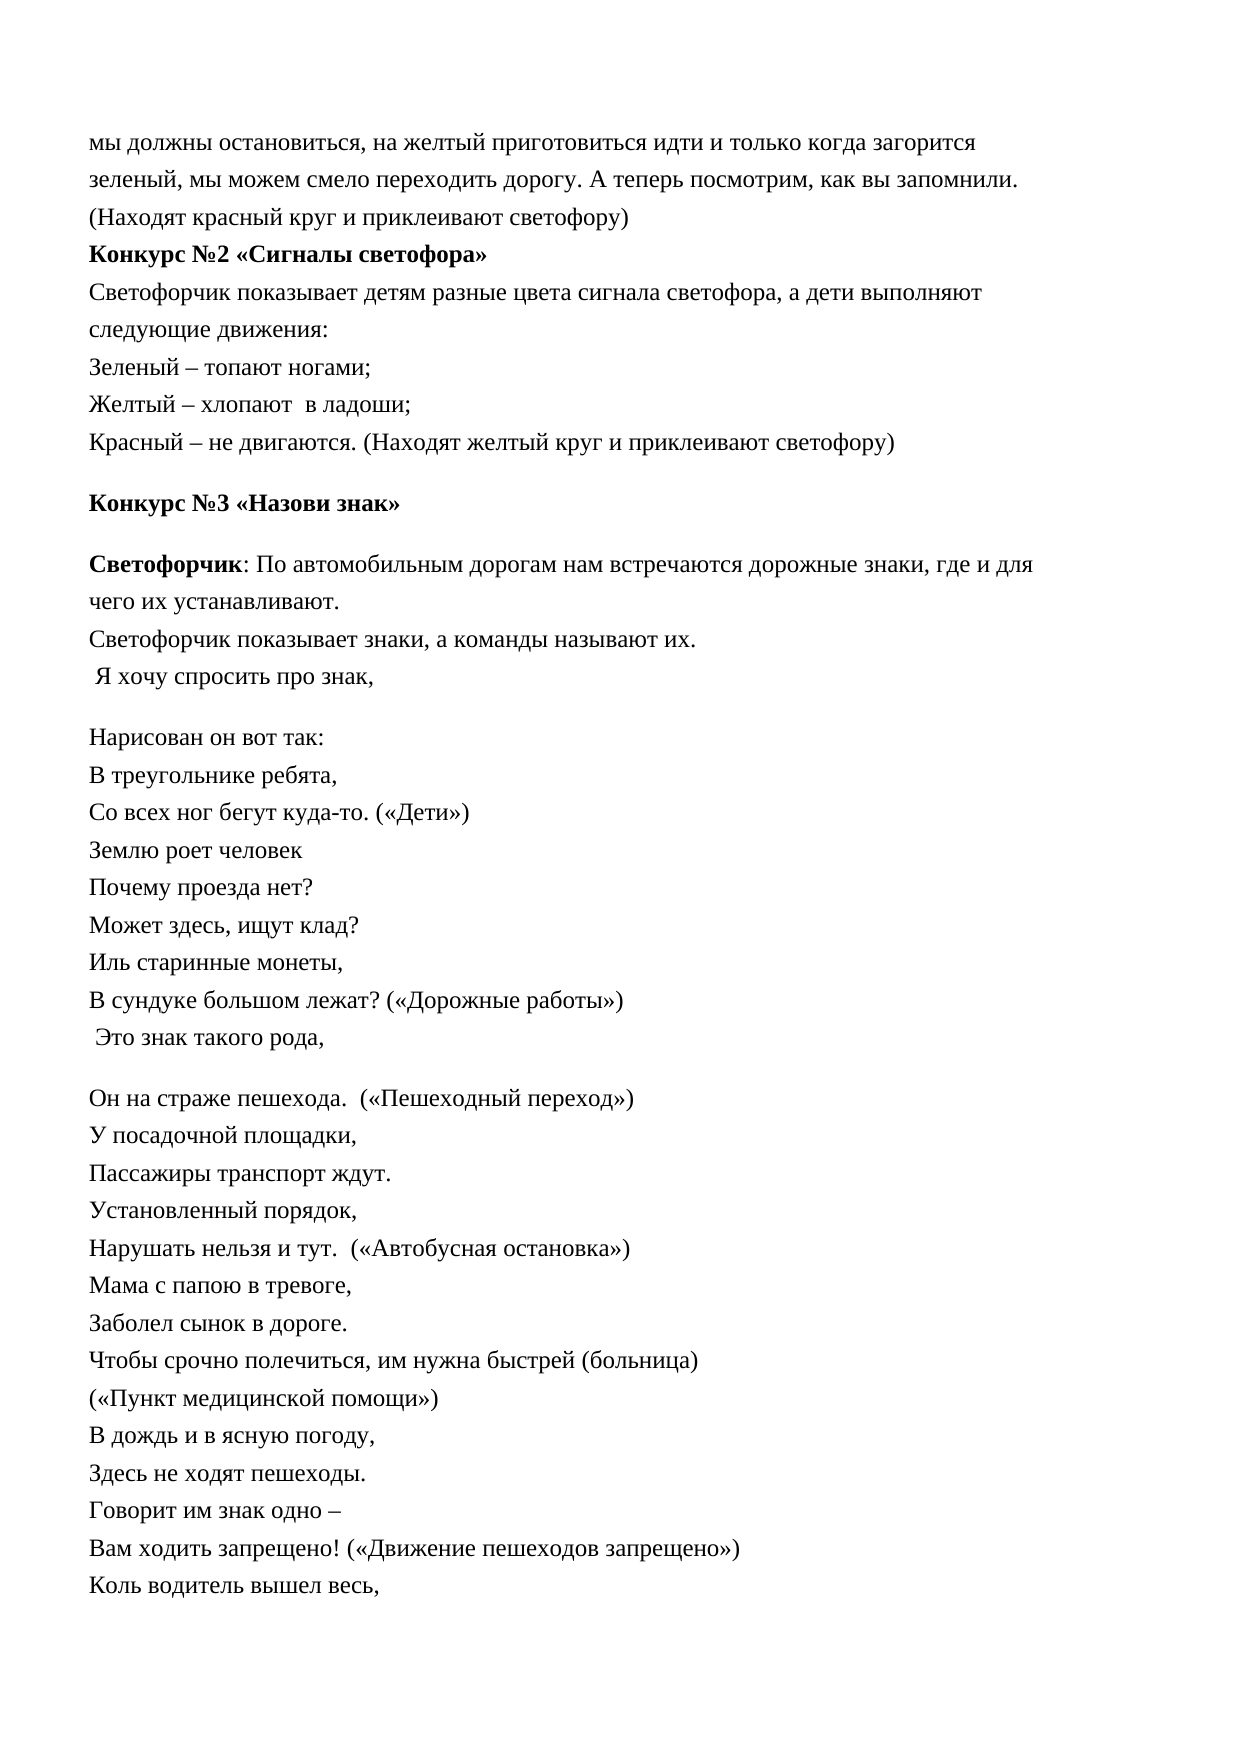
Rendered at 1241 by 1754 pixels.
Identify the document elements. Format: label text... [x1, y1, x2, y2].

text В сундуке большом лежат? («Дорожные работы») [88, 976, 1063, 1013]
text Установленный порядок, [88, 1187, 1063, 1224]
text Землю роет человек Почему проезда нет? [88, 826, 1063, 901]
text Коль водитель вышел весь, [88, 1562, 1063, 1599]
text Нарисован он вот так: [88, 713, 1063, 751]
text Заболел сынок в дороге. [88, 1299, 1063, 1337]
text Я хочу спросить про знак, [88, 652, 1063, 690]
text Он на страже пешехода. («Пешеходный переход») [88, 1074, 1063, 1112]
text Мама с папою в тревоге, [88, 1262, 1063, 1299]
text У посадочной площадки, [88, 1112, 1063, 1149]
text («Пункт медицинской помощи») [88, 1374, 1063, 1412]
text Пассажиры транспорт ждут. [88, 1149, 1063, 1187]
text Может здесь, ищут клад? [88, 901, 1063, 938]
text В треугольнике ребята, [88, 751, 1063, 788]
text Говорит им знак одно – [88, 1487, 1063, 1524]
text В дождь и в ясную погоду, [88, 1412, 1063, 1449]
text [88, 118, 1063, 231]
text Здесь не ходят пешеходы. [88, 1449, 1063, 1487]
text Иль старинные монеты, [88, 938, 1063, 976]
text Нарушать нельзя и тут. («Автобусная остановка») [88, 1224, 1063, 1262]
text Чтобы срочно полечиться, им нужна быстрей (больница) [88, 1337, 1063, 1374]
text Светофорчик показывает знаки, а команды называют их. [88, 615, 1063, 652]
text Вам ходить запрещено! («Движение пешеходов запрещено») [88, 1524, 1063, 1562]
text Со всех ног бегут куда-то. («Дети») [88, 788, 1063, 826]
text Конкурс №2 «Сигналы светофора» Светофорчик показывает детям разные цвета сигнала светофора, а дети выполняют следующие движения: Зеленый – топают ногами; Желтый – хлопают в ладоши; Красный – не двигаются. (Находят желтый круг и приклеивают светофору) [88, 231, 1063, 456]
text Светофорчик: По автомобильным дорогам нам встречаются дорожные знаки, где и для чего их устанавливают. [88, 540, 1063, 615]
text Конкурс №3 «Назови знак» [88, 479, 1063, 517]
text Это знак такого рода, [88, 1013, 1063, 1051]
